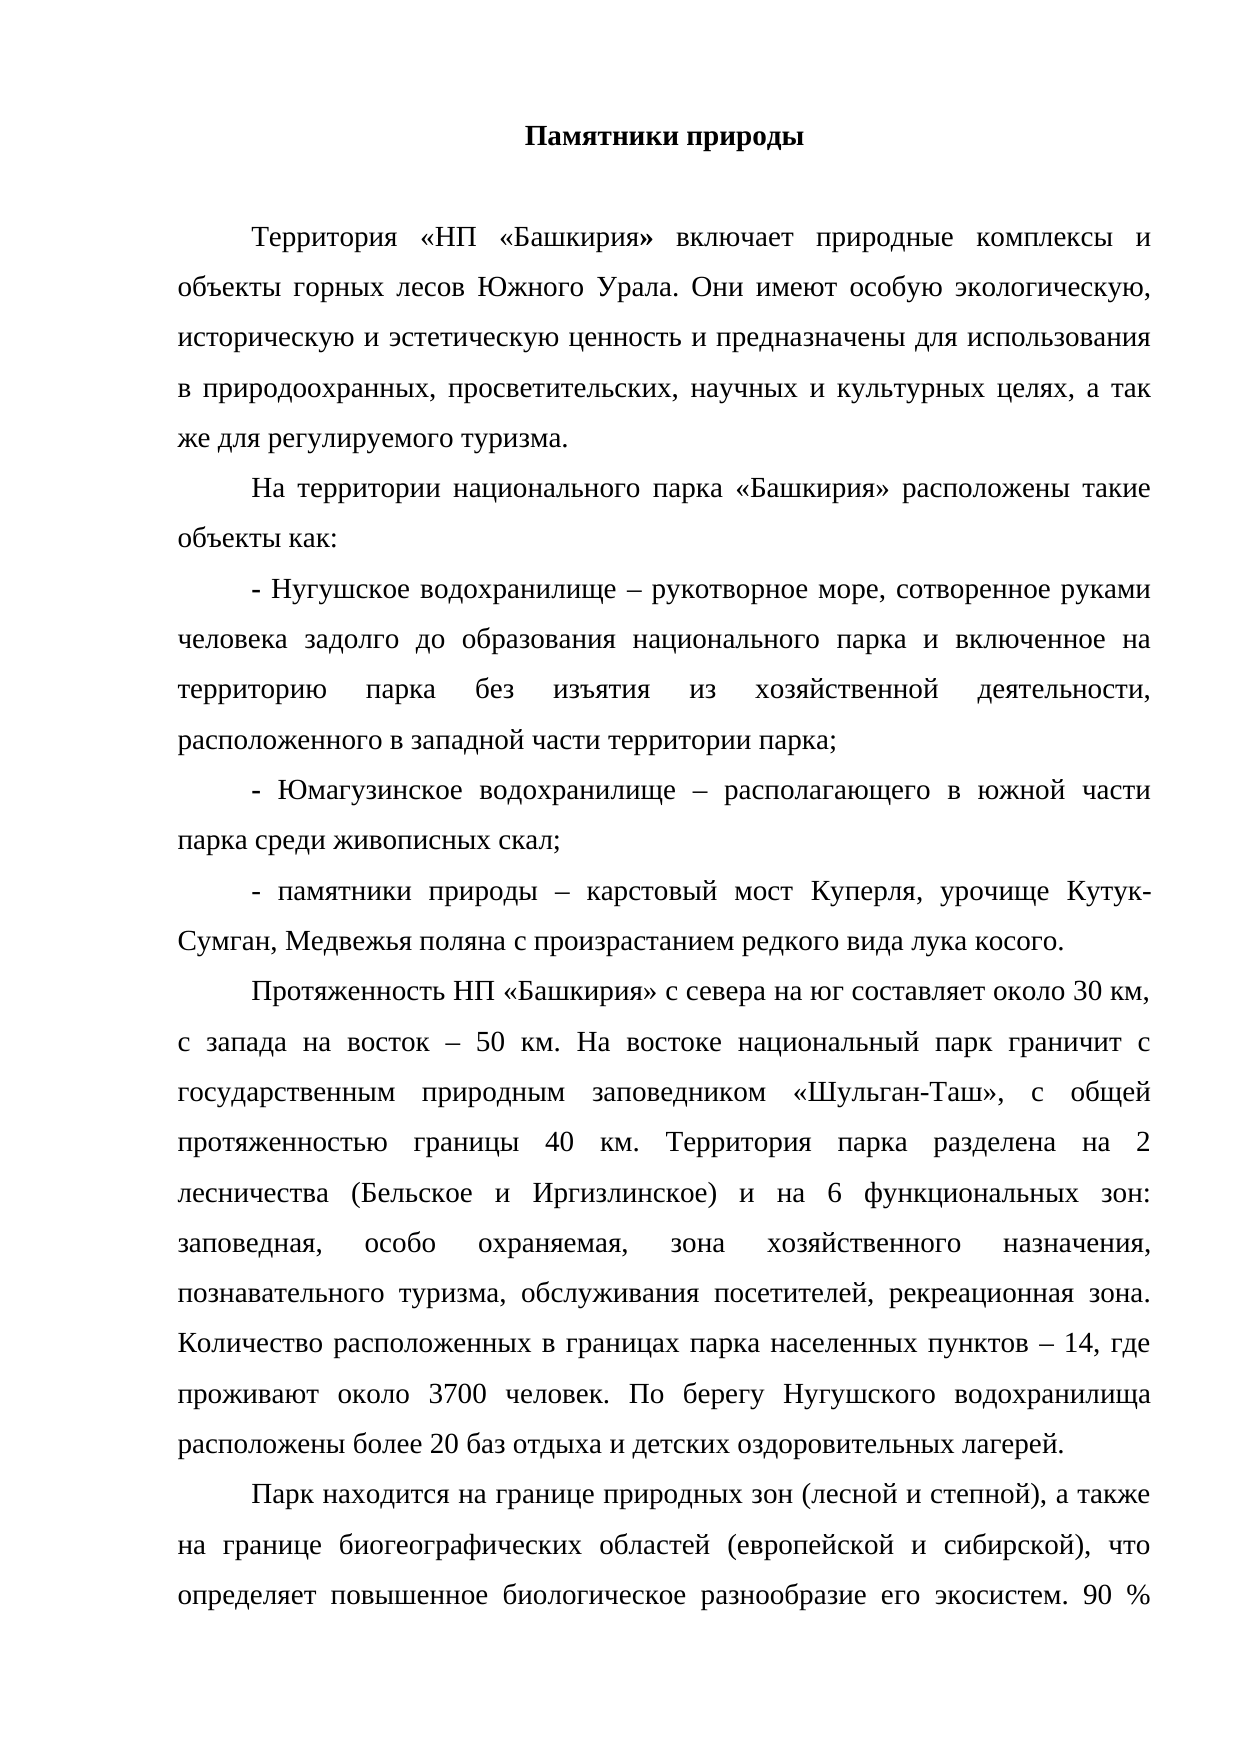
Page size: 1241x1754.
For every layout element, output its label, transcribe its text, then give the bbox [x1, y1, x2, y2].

text Памятники природы [177, 118, 1152, 152]
text Протяженность НП «Башкирия» с севера на юг составляет около 30 км, с запада на восток – 50 км. На востоке национальный парк граничит с государственным природным заповедником «Шульган-Таш», с общей протяженностью границы 40 км. Территория парка разделена на 2 лесничества (Бельское и Иргизлинское) и на 6 функциональных зон: заповедная, особо охраняемая, зона хозяйственного назначения, познавательного туризма, обслуживания посетителей, рекреационная зона. Количество расположенных в границах парка населенных пунктов – 14, где проживают около 3700 человек. По берегу Нугушского водохранилища расположены более 20 баз отдыха и детских оздоровительных лагерей. [177, 973, 1152, 1460]
text - Юмагузинское водохранилище – располагающего в южной части парка среди живописных скал; [177, 772, 1152, 856]
text - Нугушское водохранилище – рукотворное море, сотворенное руками человека задолго до образования национального парка и включенное на территорию парка без изъятия из хозяйственной деятельности, расположенного в западной части территории парка; [177, 571, 1152, 755]
text Территория «НП «Башкирия» включает природные комплексы и объекты горных лесов Южного Урала. Они имеют особую экологическую, историческую и эстетическую ценность и предназначены для использования в природоохранных, просветительских, научных и культурных целях, а так же для регулируемого туризма. [177, 219, 1152, 453]
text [177, 1477, 1152, 1611]
text На территории национального парка «Башкирия» расположены такие объекты как: [177, 470, 1152, 554]
text - памятники природы – карстовый мост Куперля, урочище Кутук-Сумган, Медвежья поляна с произрастанием редкого вида лука косого. [177, 873, 1152, 957]
